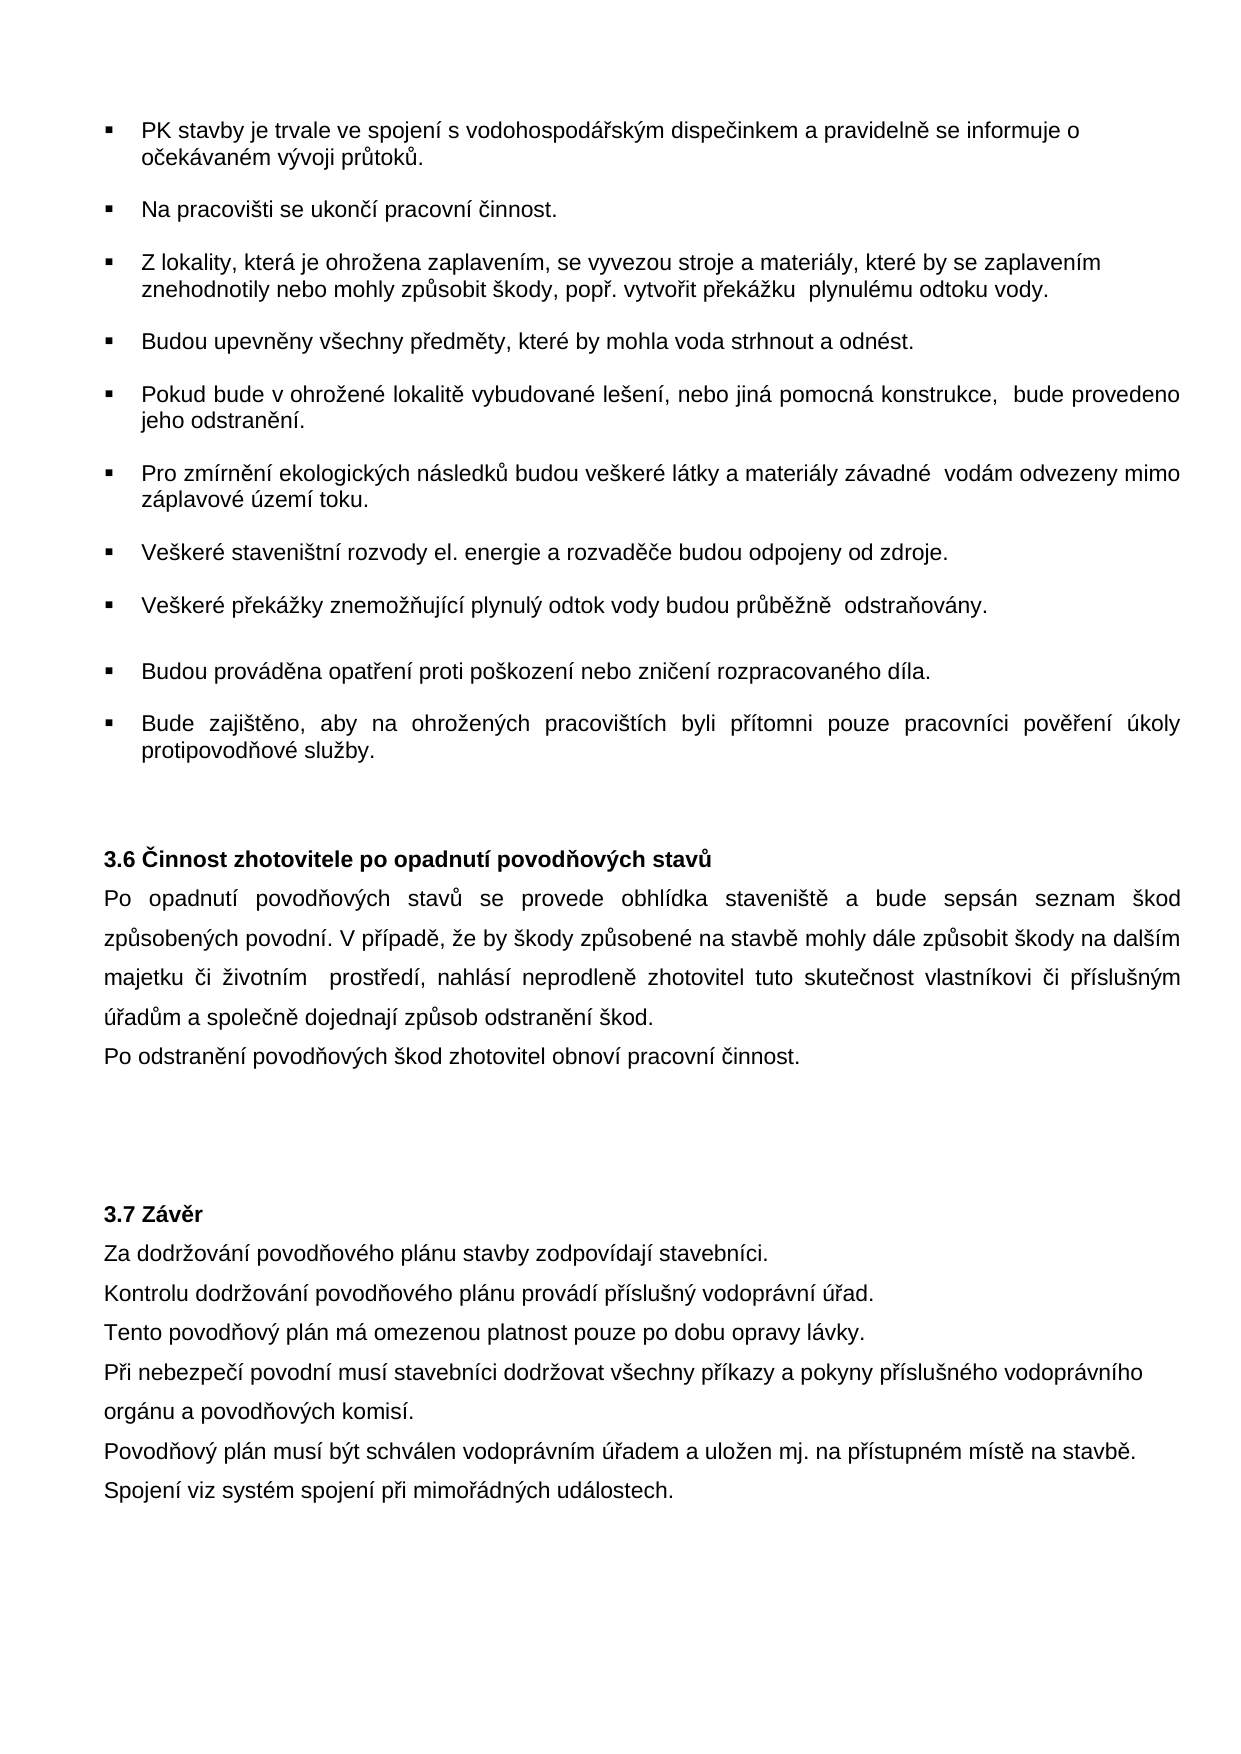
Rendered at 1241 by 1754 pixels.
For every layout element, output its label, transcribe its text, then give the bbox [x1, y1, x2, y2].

text 3.6 Činnost zhotovitele po opadnutí povodňových stavů [103, 846, 1181, 872]
list Bude zajištěno, aby na ohrožených pracovištích byli přítomni pouze pracovníci pověření úkoly protipovodňové služby. [103, 710, 1181, 763]
text 3.7 Závěr [103, 1201, 1181, 1227]
list PK stavby je trvale ve spojení s vodohospodářským dispečinkem a pravidelně se informuje o očekávaném vývoji průtoků. [103, 117, 1181, 170]
list Pokud bude v ohrožené lokalitě vybudované lešení, nebo jiná pomocná konstrukce, bude provedeno jeho odstranění. [103, 381, 1181, 434]
text Tento povodňový plán má omezenou platnost pouze po dobu opravy lávky. [103, 1319, 1181, 1346]
text Povodňový plán musí být schválen vodoprávním úřadem a uložen mj. na přístupném místě na stavbě. [103, 1438, 1181, 1464]
list Budou upevněny všechny předměty, které by mohla voda strhnout a odnést. [103, 328, 1181, 354]
list Z lokality, která je ohrožena zaplavením, se vyvezou stroje a materiály, které by se zaplavením znehodnotily nebo mohly způsobit škody, popř. vytvořit překážku plynulému odtoku vody. [103, 249, 1181, 302]
list Veškeré staveništní rozvody el. energie a rozvaděče budou odpojeny od zdroje. [103, 539, 1181, 565]
list Pro zmírnění ekologických následků budou veškeré látky a materiály závadné vodám odvezeny mimo záplavové území toku. [103, 460, 1181, 513]
text Spojení viz systém spojení při mimořádných událostech. [103, 1477, 1181, 1504]
text Po odstranění povodňových škod zhotovitel obnoví pracovní činnost. [103, 1043, 1181, 1069]
list Veškeré překážky znemožňující plynulý odtok vody budou průběžně odstraňovány. [103, 592, 1181, 618]
text Za dodržování povodňového plánu stavby zodpovídají stavebníci. [103, 1240, 1181, 1267]
list Budou prováděna opatření proti poškození nebo zničení rozpracovaného díla. [103, 658, 1181, 684]
text Po opadnutí povodňových stavů se provede obhlídka staveniště a bude sepsán seznam škod způsobených povodní. V případě, že by škody způsobené na stavbě mohly dále způsobit škody na dalším majetku či životním prostředí, nahlásí neprodleně zhotovitel tuto skutečnost vlastníkovi či příslušným úřadům a společně dojednají způsob odstranění škod. [103, 885, 1181, 1030]
text Při nebezpečí povodní musí stavebníci dodržovat všechny příkazy a pokyny příslušného vodoprávního orgánu a povodňových komisí. [103, 1359, 1181, 1425]
text Kontrolu dodržování povodňového plánu provádí příslušný vodoprávní úřad. [103, 1280, 1181, 1306]
list Na pracovišti se ukončí pracovní činnost. [103, 196, 1181, 223]
